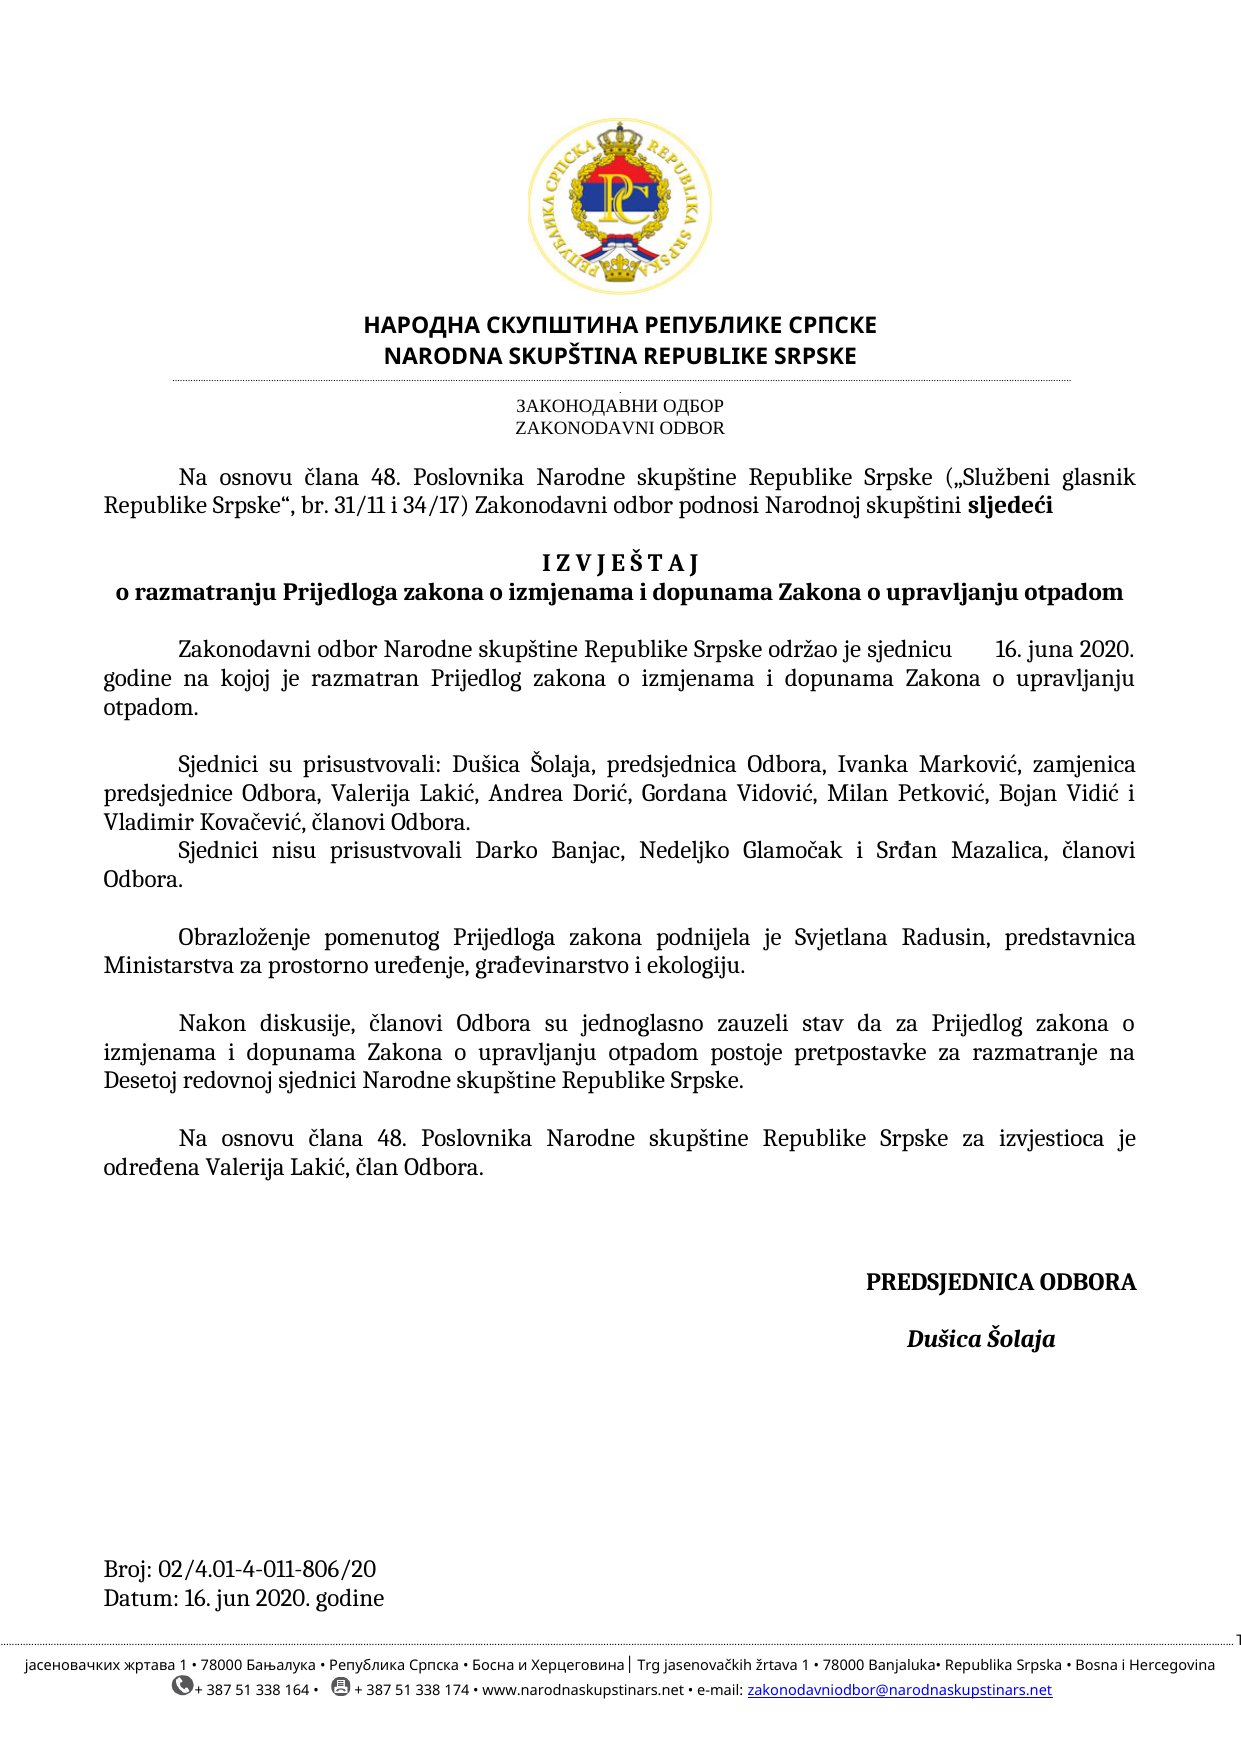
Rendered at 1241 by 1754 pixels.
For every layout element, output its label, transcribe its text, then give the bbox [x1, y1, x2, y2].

text Zakonodavni odbor Narodne skupštine Republike Srpske održao je sjednicu 16. juna 2020. godine na kojoj je razmatran Prijedlog zakona o izmjenama i dopunama Zakona o upravljanju otpadom. [103, 635, 1137, 721]
text Broj: 02/4.01-4-011-806/20 [103, 1555, 1137, 1584]
text Na osnovu člana 48. Poslovnika Narodne skupštine Republike Srpske („Službeni glasnik Republike Srpske“, br. 31/11 i 34/17) Zakonodavni odbor podnosi Narodnoj skupštini sljedeći [103, 462, 1137, 520]
text Datum: 16. jun 2020. godine [103, 1584, 1137, 1612]
text o razmatranju Prijedloga zakona o izmjenama i dopunama Zakona o upravljanju otpadom [103, 577, 1137, 606]
text Sjednici nisu prisustvovali Darko Banjac, Nedeljko Glamočak i Srđan Mazalica, članovi Odbora. [103, 836, 1137, 894]
text Dušica Šolaja [103, 1325, 1137, 1354]
text PREDSJEDNICA ODBORA [103, 1267, 1137, 1296]
text Obrazloženje pomenutog Prijedloga zakona podnijela je Svjetlana Radusin, predstavnica Ministarstva za prostorno uređenje, građevinarstvo i ekologiju. [103, 922, 1137, 980]
text Sjednici su prisustvovali: Dušica Šolaja, predsjednica Odbora, Ivanka Marković, zamjenica predsjednice Odbora, Valerija Lakić, Andrea Dorić, Gordana Vidović, Milan Petković, Bojan Vidić i Vladimir Kovačević, članovi Odbora. [103, 750, 1137, 836]
text Na osnovu člana 48. Poslovnika Narodne skupštine Republike Srpske za izvjestioca je određena Valerija Lakić, član Odbora. [103, 1124, 1137, 1181]
text I Z V J E Š T A J [103, 549, 1137, 577]
text Nakon diskusije, članovi Odbora su jednoglasno zauzeli stav da za Prijedlog zakona o izmjenama i dopunama Zakona o upravljanju otpadom postoje pretpostavke za razmatranje na Desetoj redovnoj sjednici Narodne skupštine Republike Srpske. [103, 1009, 1137, 1095]
